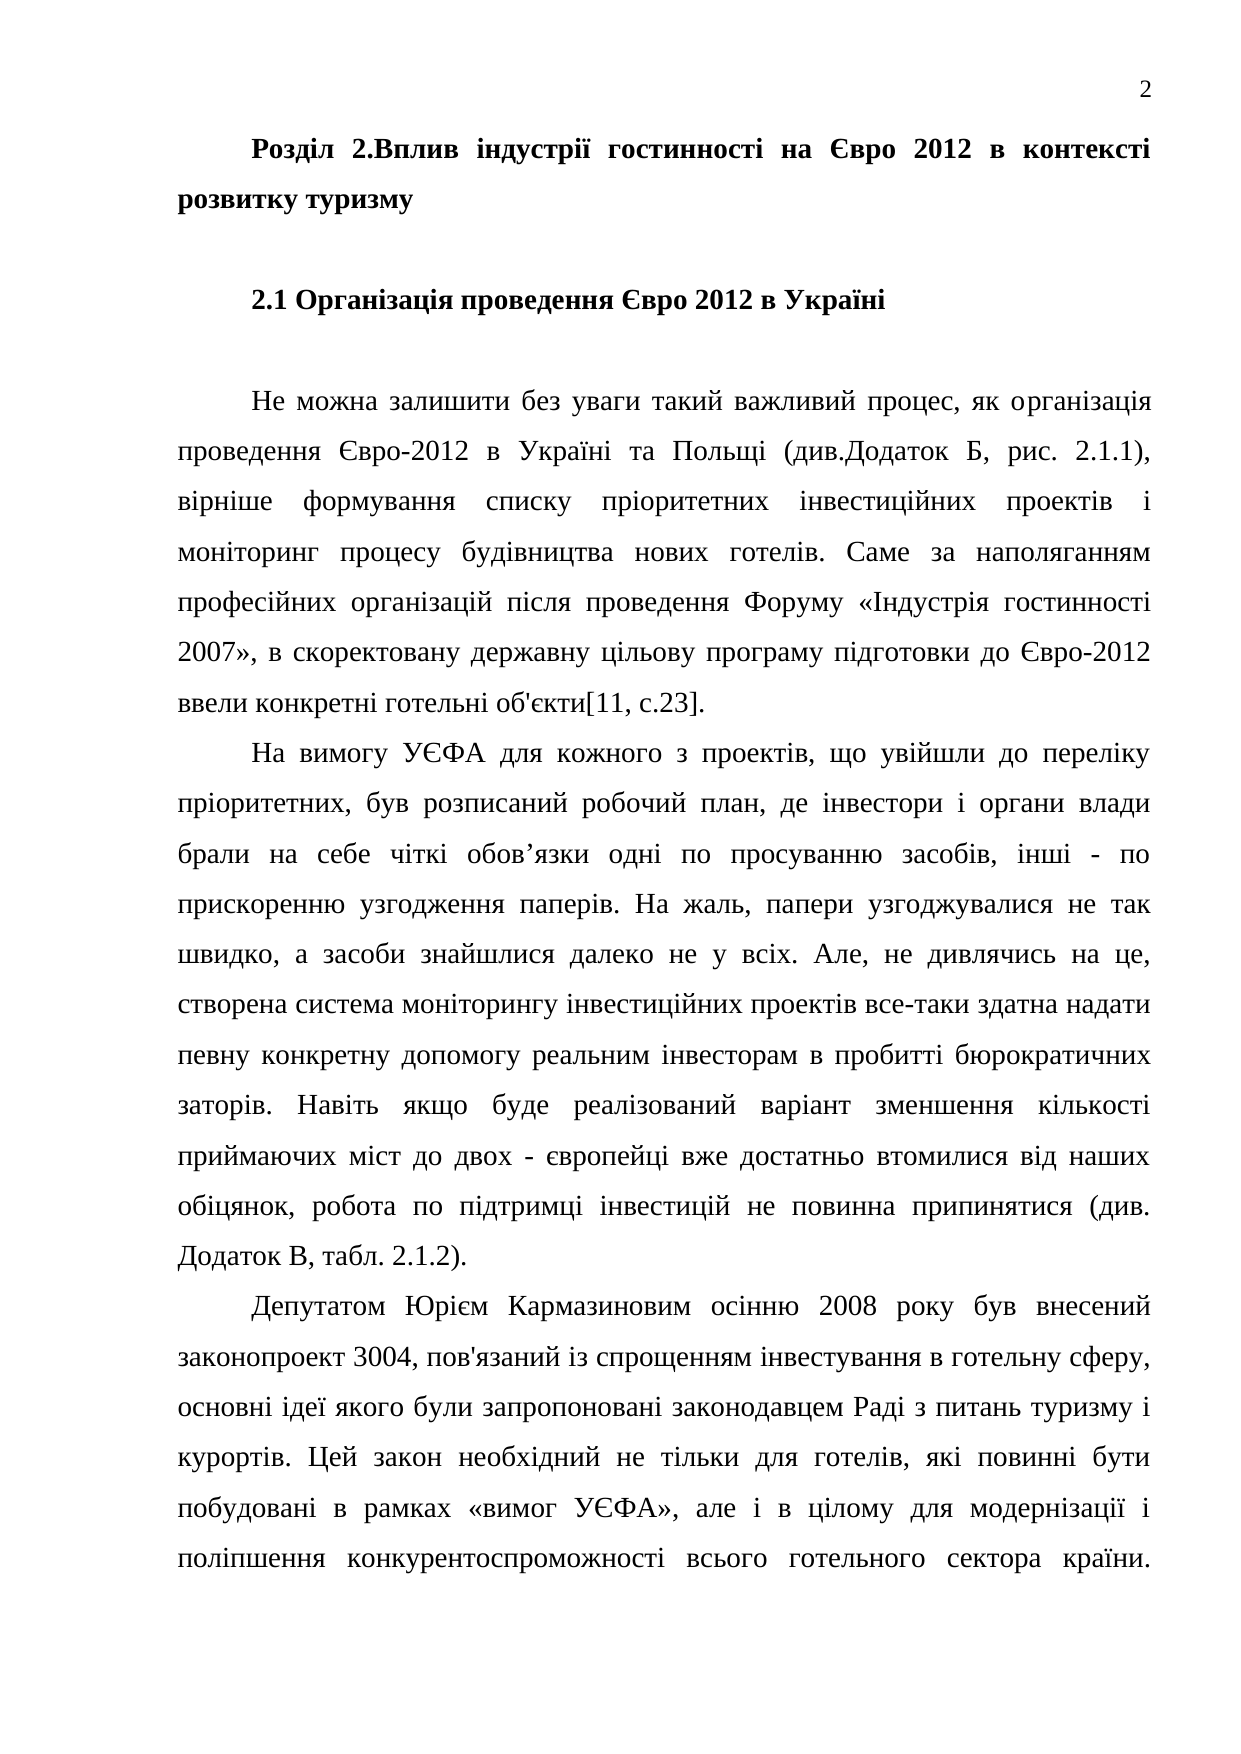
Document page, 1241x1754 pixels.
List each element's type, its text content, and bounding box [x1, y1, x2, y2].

text Не можна залишити без уваги такий важливий процес, як організація проведення Євро-2012 в Україні та Польщі (див.Додаток Б, рис. 2.1.1), вірніше формування списку пріоритетних інвестиційних проектів і моніторинг процесу будівництва нових готелів. Саме за наполяганням професійних організацій після проведення Форуму «Індустрія гостинності 2007», в скоректовану державну цільову програму підготовки до Євро-2012 ввели конкретні готельні об'єкти[11, c.23]. [177, 383, 1152, 718]
text На вимогу УЄФА для кожного з проектів, що увійшли до переліку пріоритетних, був розписаний робочий план, де інвестори і органи влади брали на себе чіткі обов’язки одні по просуванню засобів, інші - по прискоренню узгодження паперів. На жаль, папери узгоджувалися не так швидко, а засоби знайшлися далеко не у всіх. Але, не дивлячись на це, створена система моніторингу інвестиційних проектів все-таки здатна надати певну конкретну допомогу реальним інвесторам в пробитті бюрократичних заторів. Навіть якщо буде реалізований варіант зменшення кількості приймаючих міст до двох - європейці вже достатньо втомилися від наших обіцянок, робота по підтримці інвестицій не повинна припинятися (див. Додаток В, табл. 2.1.2). [177, 735, 1152, 1272]
text Розділ 2.Вплив індустрії гостинності на Євро 2012 в контексті розвитку туризму [177, 131, 1152, 215]
text 2.1 Організація проведення Євро 2012 в Україні [177, 282, 1152, 316]
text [177, 1288, 1152, 1574]
